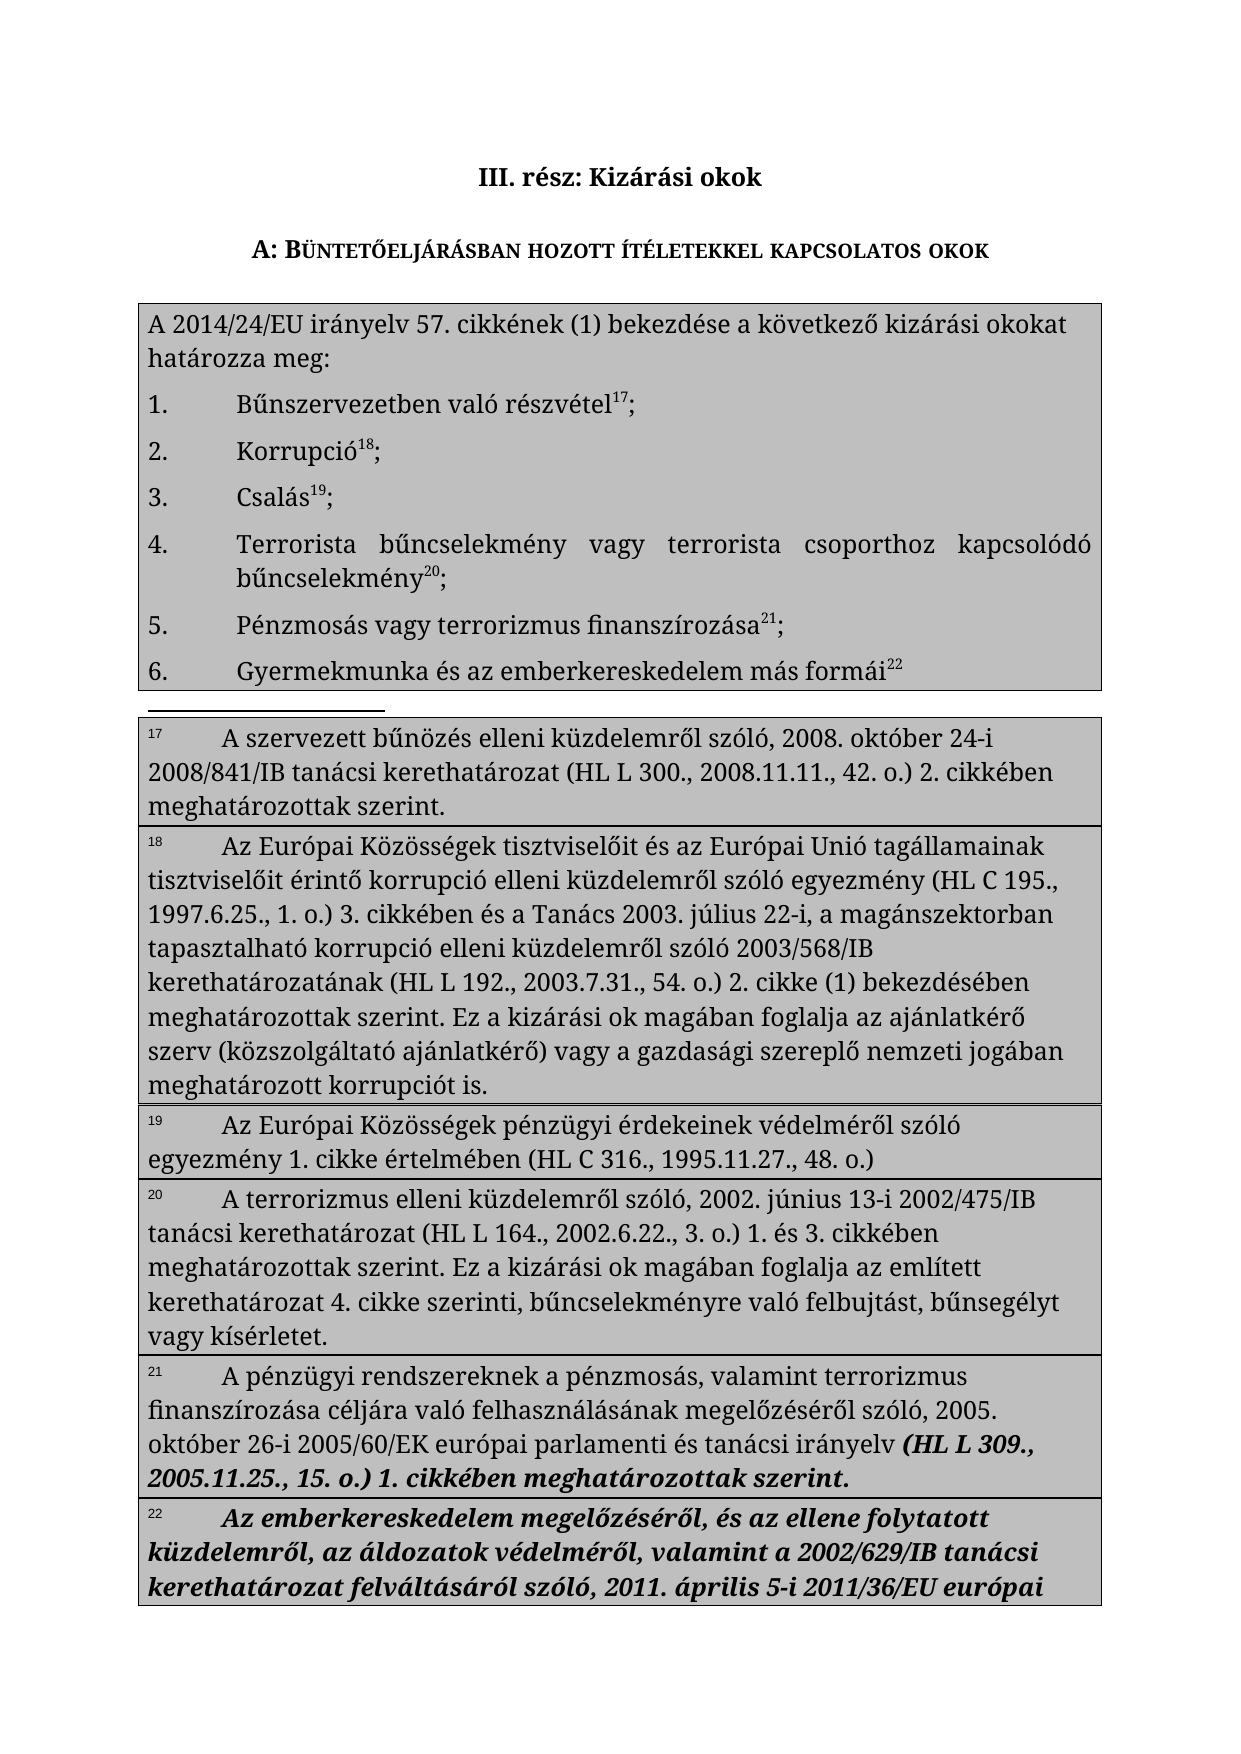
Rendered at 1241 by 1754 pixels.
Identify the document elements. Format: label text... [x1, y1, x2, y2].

list Terrorista bűncselekmény vagy terrorista csoporthoz kapcsolódó bűncselekmény; [139, 523, 1101, 595]
text III. rész: Kizárási okok [148, 160, 1093, 194]
list Bűnszervezetben való részvétel; [139, 384, 1101, 421]
list Korrupció; [139, 430, 1101, 468]
list Pénzmosás vagy terrorizmus finanszírozása; [139, 604, 1101, 641]
list Gyermekmunka és az emberkereskedelem más formái [139, 651, 1101, 690]
list Csalás; [139, 477, 1101, 514]
text A: Büntetőeljárásban hozott ítéletekkel kapcsolatos okok [148, 232, 1093, 266]
text A 2014/24/EU irányelv 57. cikkének (1) bekezdése a következő kizárási okokat határozza meg: [139, 304, 1101, 374]
